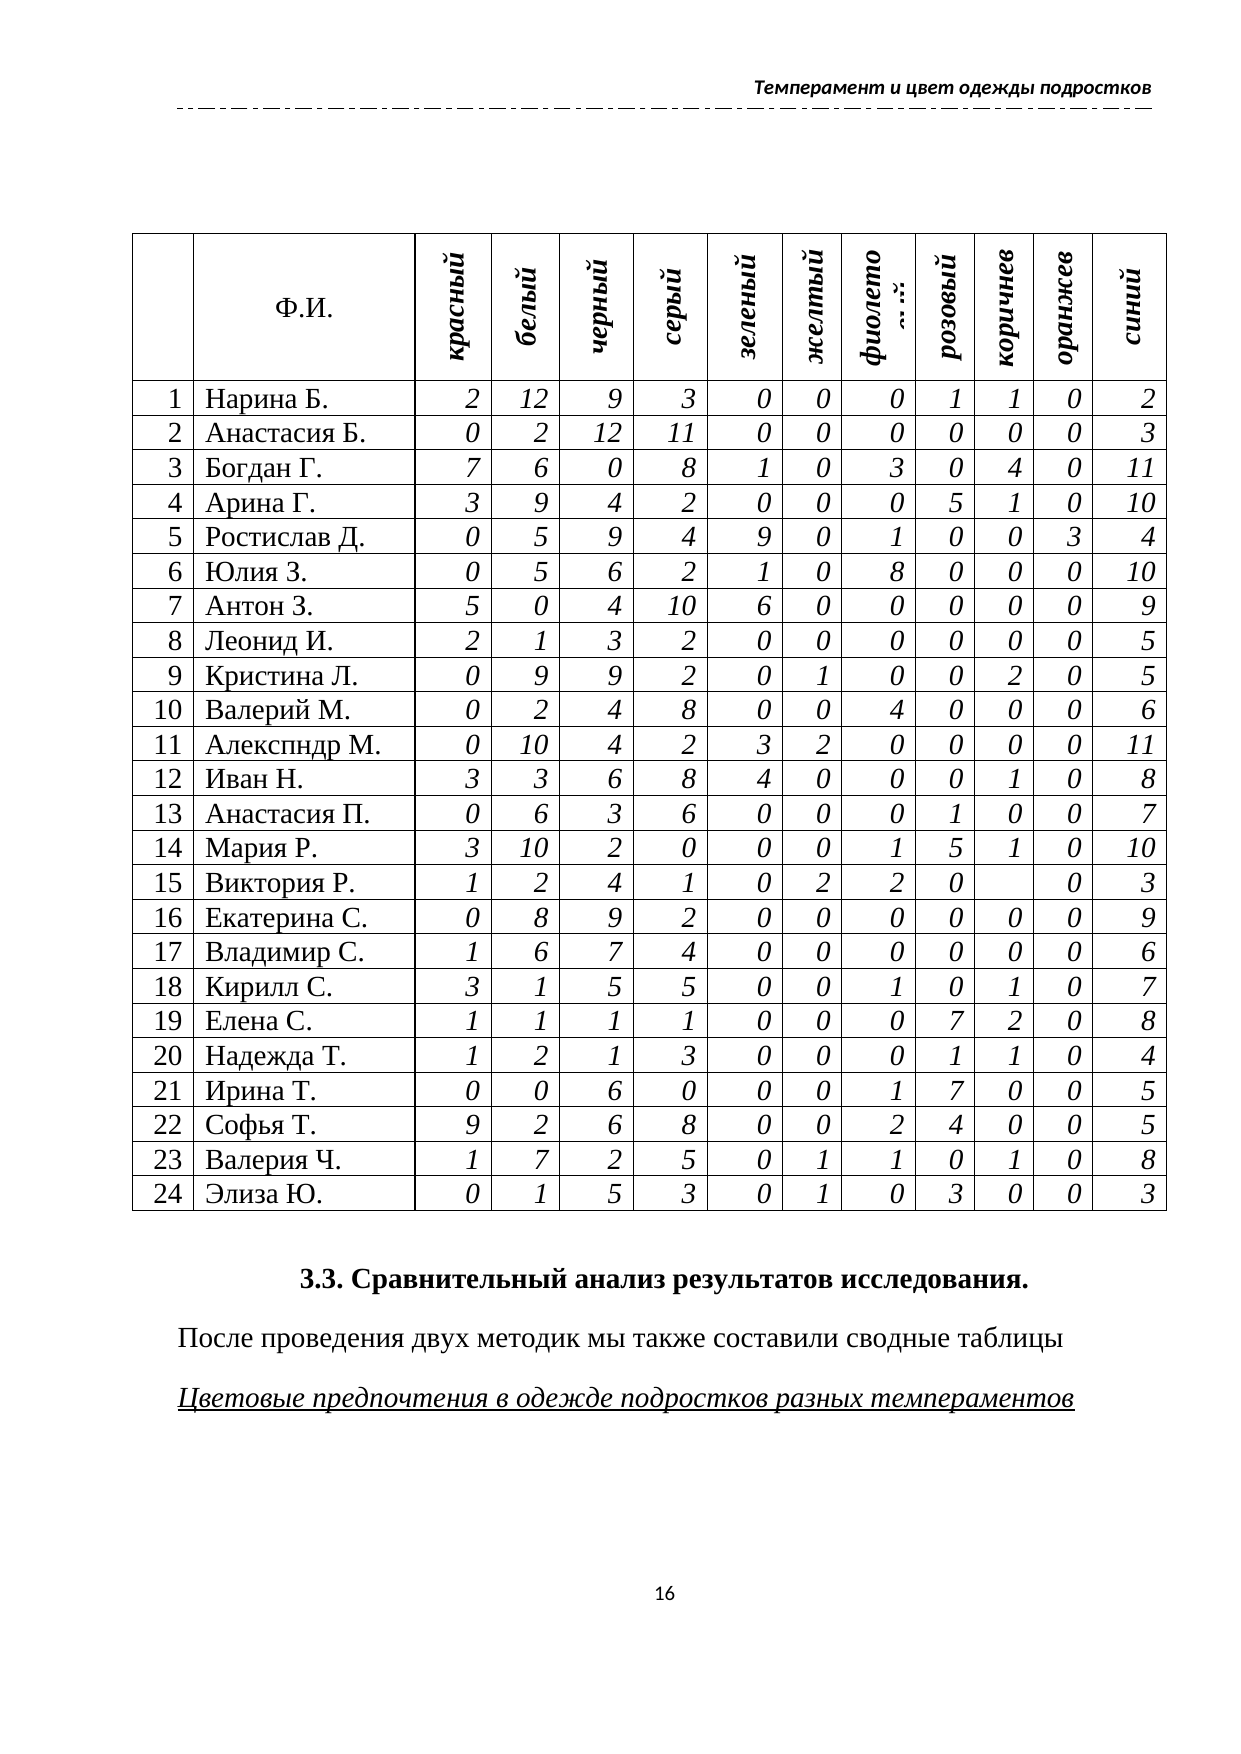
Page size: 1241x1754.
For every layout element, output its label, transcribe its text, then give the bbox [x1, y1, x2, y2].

table_cell 0 [842, 727, 915, 760]
table_cell 0 [1034, 969, 1092, 1002]
table_cell Антон З. [194, 589, 414, 622]
table_cell Софья Т. [194, 1107, 414, 1141]
table_cell 11 [1093, 727, 1166, 760]
table_cell 0 [975, 692, 1033, 726]
table_cell 4 [634, 934, 707, 968]
table_cell Анастасия П. [194, 796, 414, 829]
table_cell 10 [634, 589, 707, 622]
table_cell 3 [634, 1176, 707, 1210]
table_cell 0 [708, 865, 782, 899]
table_cell 0 [916, 900, 974, 933]
table_cell 21 [133, 1073, 193, 1106]
table_cell 10 [492, 831, 559, 864]
table_cell 6 [1093, 692, 1166, 726]
table_cell 1 [975, 831, 1033, 864]
table_cell 0 [708, 1073, 782, 1106]
table_cell 0 [1034, 1176, 1092, 1210]
table_cell 2 [492, 692, 559, 726]
table_cell 9 [133, 658, 193, 691]
table_cell 3 [1093, 1176, 1166, 1210]
table_cell 0 [975, 623, 1033, 657]
table_cell 0 [783, 485, 841, 518]
table_cell 5 [492, 519, 559, 553]
table_cell 2 [783, 727, 841, 760]
table_cell 5 [1093, 1107, 1166, 1141]
table_cell 3 [634, 381, 707, 414]
table_cell 0 [783, 1004, 841, 1037]
table_cell Валерия Ч. [194, 1142, 414, 1175]
table_cell 1 [975, 485, 1033, 518]
table_cell 0 [1034, 658, 1092, 691]
table_cell 0 [708, 1142, 782, 1175]
table_cell 3 [708, 727, 782, 760]
table_cell 0 [842, 589, 915, 622]
table_cell 0 [916, 623, 974, 657]
table_cell 8 [634, 692, 707, 726]
table_cell 0 [783, 519, 841, 553]
table_cell 9 [416, 1107, 491, 1141]
table_cell Кирилл С. [194, 969, 414, 1002]
table_cell 4 [1093, 1038, 1166, 1072]
table_cell 0 [708, 1107, 782, 1141]
table_cell 0 [1034, 934, 1092, 968]
table_cell 0 [783, 761, 841, 795]
table_cell 8 [492, 900, 559, 933]
table_cell 0 [1034, 623, 1092, 657]
table_cell 8 [842, 554, 915, 587]
table_header розовый [916, 234, 974, 380]
table_cell 0 [916, 727, 974, 760]
table_cell 0 [708, 969, 782, 1002]
table_cell 10 [133, 692, 193, 726]
table_cell 11 [1093, 450, 1166, 484]
table_cell 0 [842, 934, 915, 968]
table_cell 0 [783, 1107, 841, 1141]
table_cell 8 [1093, 1142, 1166, 1175]
table_cell 0 [975, 1073, 1033, 1106]
table_cell 4 [634, 519, 707, 553]
table_cell 2 [783, 865, 841, 899]
table_cell 2 [492, 1038, 559, 1072]
table_cell 0 [842, 761, 915, 795]
table_cell 4 [708, 761, 782, 795]
table_cell 2 [560, 831, 633, 864]
table_cell Виктория Р. [194, 865, 414, 899]
table_header серый [634, 234, 707, 380]
table_cell 0 [708, 623, 782, 657]
table_cell 3 [1093, 865, 1166, 899]
table_cell 0 [1034, 1004, 1092, 1037]
table_cell 1 [975, 1038, 1033, 1072]
table_cell 0 [783, 450, 841, 484]
table_cell 7 [133, 589, 193, 622]
table_cell 0 [1034, 1038, 1092, 1072]
table_cell Юлия З. [194, 554, 414, 587]
table_cell 0 [783, 1073, 841, 1106]
table_cell 5 [634, 1142, 707, 1175]
table_cell 9 [492, 658, 559, 691]
table_cell 0 [842, 485, 915, 518]
table_cell 6 [492, 934, 559, 968]
table_cell Ирина Т. [194, 1073, 414, 1106]
table_cell 4 [560, 692, 633, 726]
table_cell 0 [975, 589, 1033, 622]
table_cell 9 [1093, 589, 1166, 622]
table_cell 0 [1034, 1073, 1092, 1106]
table_cell 1 [842, 519, 915, 553]
table_cell 0 [708, 381, 782, 414]
table_cell 1 [634, 865, 707, 899]
table_cell Валерий М. [194, 692, 414, 726]
table_cell 22 [133, 1107, 193, 1141]
table_cell 0 [783, 1038, 841, 1072]
table_cell 2 [634, 554, 707, 587]
table_cell 3 [416, 831, 491, 864]
table_cell 2 [416, 623, 491, 657]
table_cell 0 [916, 589, 974, 622]
table_cell 3 [1034, 519, 1092, 553]
table_cell 1 [916, 381, 974, 414]
table_cell 0 [975, 416, 1033, 449]
table_cell 0 [975, 727, 1033, 760]
table_cell 0 [975, 519, 1033, 553]
table_cell 6 [708, 589, 782, 622]
table_cell 5 [560, 1176, 633, 1210]
table_cell 2 [975, 658, 1033, 691]
table_cell 1 [975, 1142, 1033, 1175]
table_cell 6 [560, 1107, 633, 1141]
table_cell 1 [842, 969, 915, 1002]
table_cell 1 [916, 1038, 974, 1072]
table_cell 9 [1093, 900, 1166, 933]
table_cell 0 [916, 865, 974, 899]
table_cell 0 [783, 692, 841, 726]
table_cell 0 [783, 934, 841, 968]
table_cell 1 [560, 1038, 633, 1072]
table_cell 12 [560, 416, 633, 449]
table_cell 12 [492, 381, 559, 414]
table_cell 7 [492, 1142, 559, 1175]
table_cell 0 [708, 1004, 782, 1037]
table_cell 0 [975, 1176, 1033, 1210]
table_cell 0 [783, 831, 841, 864]
table_cell 5 [1093, 658, 1166, 691]
table_cell 7 [1093, 796, 1166, 829]
table_cell 2 [634, 658, 707, 691]
table_cell 2 [1093, 381, 1166, 414]
table_cell 0 [842, 1004, 915, 1037]
table_cell 0 [560, 450, 633, 484]
table_cell 0 [492, 589, 559, 622]
table_header черный [560, 234, 633, 380]
table_cell 9 [560, 658, 633, 691]
table_cell Елена С. [194, 1004, 414, 1037]
table_cell 1 [783, 658, 841, 691]
table_cell 9 [492, 485, 559, 518]
table_cell Владимир С. [194, 934, 414, 968]
table_cell 6 [1093, 934, 1166, 968]
table_header фиолетовый [842, 234, 915, 380]
table_cell 0 [1034, 416, 1092, 449]
table_cell 0 [708, 692, 782, 726]
table_cell 7 [916, 1004, 974, 1037]
table_cell 0 [783, 623, 841, 657]
table_cell 7 [560, 934, 633, 968]
table_cell 1 [416, 1004, 491, 1037]
table_cell 2 [492, 865, 559, 899]
table_cell 0 [842, 381, 915, 414]
table_cell 1 [560, 1004, 633, 1037]
table_cell 17 [133, 934, 193, 968]
table_cell 0 [416, 554, 491, 587]
table_cell 2 [975, 1004, 1033, 1037]
table_cell 0 [416, 796, 491, 829]
table_cell 1 [975, 761, 1033, 795]
table_cell 0 [842, 900, 915, 933]
table_cell 3 [416, 485, 491, 518]
table_cell 12 [133, 761, 193, 795]
table_cell 0 [492, 1073, 559, 1106]
table_cell 0 [416, 1176, 491, 1210]
table_cell Богдан Г. [194, 450, 414, 484]
table_cell 0 [1034, 1107, 1092, 1141]
table_cell 4 [560, 589, 633, 622]
table_cell 0 [1034, 450, 1092, 484]
table_cell 13 [133, 796, 193, 829]
table_cell 0 [916, 692, 974, 726]
table_cell 0 [975, 934, 1033, 968]
table_cell 2 [560, 1142, 633, 1175]
table_cell 0 [708, 831, 782, 864]
table_cell 3 [916, 1176, 974, 1210]
table_cell 3 [634, 1038, 707, 1072]
table_cell 0 [916, 416, 974, 449]
table_cell 0 [416, 900, 491, 933]
table_cell Арина Г. [194, 485, 414, 518]
table_cell 0 [783, 969, 841, 1002]
table_cell 0 [842, 416, 915, 449]
table_cell 3 [416, 761, 491, 795]
table_cell 6 [560, 554, 633, 587]
table_cell 0 [975, 554, 1033, 587]
table_cell 9 [560, 519, 633, 553]
table_cell 2 [133, 416, 193, 449]
table_header желтый [783, 234, 841, 380]
table_cell Ростислав Д. [194, 519, 414, 553]
table_cell 1 [634, 1004, 707, 1037]
table_cell 8 [1093, 761, 1166, 795]
table_cell 19 [133, 1004, 193, 1037]
table_cell Алекспндр М. [194, 727, 414, 760]
table_cell 6 [133, 554, 193, 587]
table_header [133, 234, 193, 380]
table_cell 0 [416, 416, 491, 449]
table_cell 0 [975, 1107, 1033, 1141]
table_header белый [492, 234, 559, 380]
table_cell 4 [560, 485, 633, 518]
table_cell 1 [492, 1176, 559, 1210]
table_cell 4 [133, 485, 193, 518]
table_cell Мария Р. [194, 831, 414, 864]
table_cell 2 [492, 1107, 559, 1141]
table_cell 1 [975, 381, 1033, 414]
table_cell 9 [560, 900, 633, 933]
table_cell 2 [634, 727, 707, 760]
table_cell 0 [916, 1142, 974, 1175]
table_cell 4 [842, 692, 915, 726]
table_cell 1 [975, 969, 1033, 1002]
table_cell 3 [492, 761, 559, 795]
table_cell Элиза Ю. [194, 1176, 414, 1210]
table_cell 11 [634, 416, 707, 449]
table_cell 0 [634, 1073, 707, 1106]
table_cell 2 [842, 1107, 915, 1141]
table_cell 5 [916, 831, 974, 864]
table_cell 0 [783, 900, 841, 933]
table_cell 0 [916, 450, 974, 484]
table_cell 9 [708, 519, 782, 553]
table_cell 6 [560, 761, 633, 795]
table_cell 0 [842, 1176, 915, 1210]
table_cell 8 [634, 761, 707, 795]
table_cell 0 [708, 1176, 782, 1210]
table_cell 0 [1034, 727, 1092, 760]
table_cell 2 [634, 485, 707, 518]
table_cell 0 [975, 900, 1033, 933]
table_cell 5 [133, 519, 193, 553]
table_cell 3 [842, 450, 915, 484]
table_cell 1 [783, 1142, 841, 1175]
table_cell 0 [1034, 761, 1092, 795]
table_cell 1 [492, 969, 559, 1002]
table_cell 0 [1034, 589, 1092, 622]
table_cell 0 [416, 1073, 491, 1106]
table_cell 5 [416, 589, 491, 622]
table_cell 1 [492, 623, 559, 657]
table_cell Иван Н. [194, 761, 414, 795]
table_cell 0 [916, 761, 974, 795]
table_cell 0 [916, 658, 974, 691]
table_cell 20 [133, 1038, 193, 1072]
table_cell 0 [634, 831, 707, 864]
table_cell 0 [1034, 865, 1092, 899]
text После проведения двух методик мы также составили сводные таблицы [177, 1321, 1152, 1354]
table_cell [975, 865, 1033, 899]
table_cell 2 [634, 900, 707, 933]
table_cell 1 [492, 1004, 559, 1037]
table_cell 2 [416, 381, 491, 414]
table_cell Нарина Б. [194, 381, 414, 414]
table_header Ф.И. [194, 234, 414, 380]
table_cell 0 [916, 554, 974, 587]
table_cell 0 [842, 623, 915, 657]
table_cell 5 [634, 969, 707, 1002]
table_cell 0 [783, 554, 841, 587]
table_cell 4 [1093, 519, 1166, 553]
table_cell 4 [975, 450, 1033, 484]
table_cell 1 [708, 554, 782, 587]
table_cell 3 [133, 450, 193, 484]
table_cell Надежда Т. [194, 1038, 414, 1072]
table_cell 6 [634, 796, 707, 829]
table_cell 0 [783, 589, 841, 622]
table_cell 0 [783, 416, 841, 449]
table_cell 2 [634, 623, 707, 657]
table_cell 6 [492, 450, 559, 484]
table_cell 7 [416, 450, 491, 484]
table_cell 3 [1093, 416, 1166, 449]
table_cell 8 [634, 450, 707, 484]
table_cell Екатерина С. [194, 900, 414, 933]
table_cell 0 [1034, 796, 1092, 829]
table_header синий [1093, 234, 1166, 380]
text Цветовые предпочтения в одежде подростков разных темпераментов [177, 1380, 1152, 1413]
table_cell 0 [916, 969, 974, 1002]
table_header коричневый [975, 234, 1033, 380]
table_cell 1 [783, 1176, 841, 1210]
table_cell 10 [492, 727, 559, 760]
table_cell 0 [416, 692, 491, 726]
table_cell 16 [133, 900, 193, 933]
table_cell 1 [416, 865, 491, 899]
text 3.3. Сравнительный анализ результатов исследования. [177, 1261, 1152, 1295]
table_cell 0 [1034, 1142, 1092, 1175]
table_cell 0 [708, 658, 782, 691]
table_cell 0 [783, 796, 841, 829]
table_cell 5 [1093, 623, 1166, 657]
table_cell 0 [916, 519, 974, 553]
table_cell 0 [842, 796, 915, 829]
table_cell 1 [416, 1142, 491, 1175]
table_cell 14 [133, 831, 193, 864]
table_cell 1 [842, 831, 915, 864]
table_cell 0 [1034, 831, 1092, 864]
table_cell 3 [560, 796, 633, 829]
table_cell 8 [634, 1107, 707, 1141]
table_cell 0 [1034, 485, 1092, 518]
table_cell 0 [842, 658, 915, 691]
table_cell 0 [708, 796, 782, 829]
table_cell 4 [916, 1107, 974, 1141]
table_cell 0 [416, 658, 491, 691]
table_cell 10 [1093, 554, 1166, 587]
table_cell 1 [842, 1073, 915, 1106]
table_cell 10 [1093, 831, 1166, 864]
table_header красный [416, 234, 491, 380]
table_cell Анастасия Б. [194, 416, 414, 449]
table_cell 0 [916, 934, 974, 968]
table_cell 6 [492, 796, 559, 829]
table_cell 18 [133, 969, 193, 1002]
table_cell 1 [416, 934, 491, 968]
table_cell 0 [842, 1038, 915, 1072]
table_cell 6 [560, 1073, 633, 1106]
table_cell 3 [560, 623, 633, 657]
table_cell 7 [1093, 969, 1166, 1002]
table_cell 5 [560, 969, 633, 1002]
table_cell 0 [708, 485, 782, 518]
table_cell 3 [416, 969, 491, 1002]
table_header оранжевый [1034, 234, 1092, 380]
table_cell 9 [560, 381, 633, 414]
table_cell 0 [708, 900, 782, 933]
table_cell 1 [916, 796, 974, 829]
table_cell 0 [708, 1038, 782, 1072]
table_cell Леонид И. [194, 623, 414, 657]
table_cell 0 [708, 416, 782, 449]
table_cell 5 [916, 485, 974, 518]
table_cell 15 [133, 865, 193, 899]
table_cell 1 [416, 1038, 491, 1072]
table_cell 2 [492, 416, 559, 449]
table_cell 0 [1034, 554, 1092, 587]
table_cell 2 [842, 865, 915, 899]
table_cell 0 [1034, 692, 1092, 726]
table_cell 1 [133, 381, 193, 414]
table_cell Кристина Л. [194, 658, 414, 691]
table_cell 1 [708, 450, 782, 484]
table_cell 4 [560, 727, 633, 760]
table_cell 0 [1034, 381, 1092, 414]
table_cell 0 [783, 381, 841, 414]
table_cell 24 [133, 1176, 193, 1210]
table_cell 1 [842, 1142, 915, 1175]
table_cell 11 [133, 727, 193, 760]
table_cell 0 [708, 934, 782, 968]
table_cell 5 [1093, 1073, 1166, 1106]
table_cell 0 [975, 796, 1033, 829]
table_cell 7 [916, 1073, 974, 1106]
table_cell 10 [1093, 485, 1166, 518]
table_cell 8 [1093, 1004, 1166, 1037]
table_cell 5 [492, 554, 559, 587]
table_header зеленый [708, 234, 782, 380]
table_cell 0 [416, 727, 491, 760]
table_cell 0 [1034, 900, 1092, 933]
table_cell 0 [416, 519, 491, 553]
table_cell 8 [133, 623, 193, 657]
table_cell 23 [133, 1142, 193, 1175]
table_cell 4 [560, 865, 633, 899]
